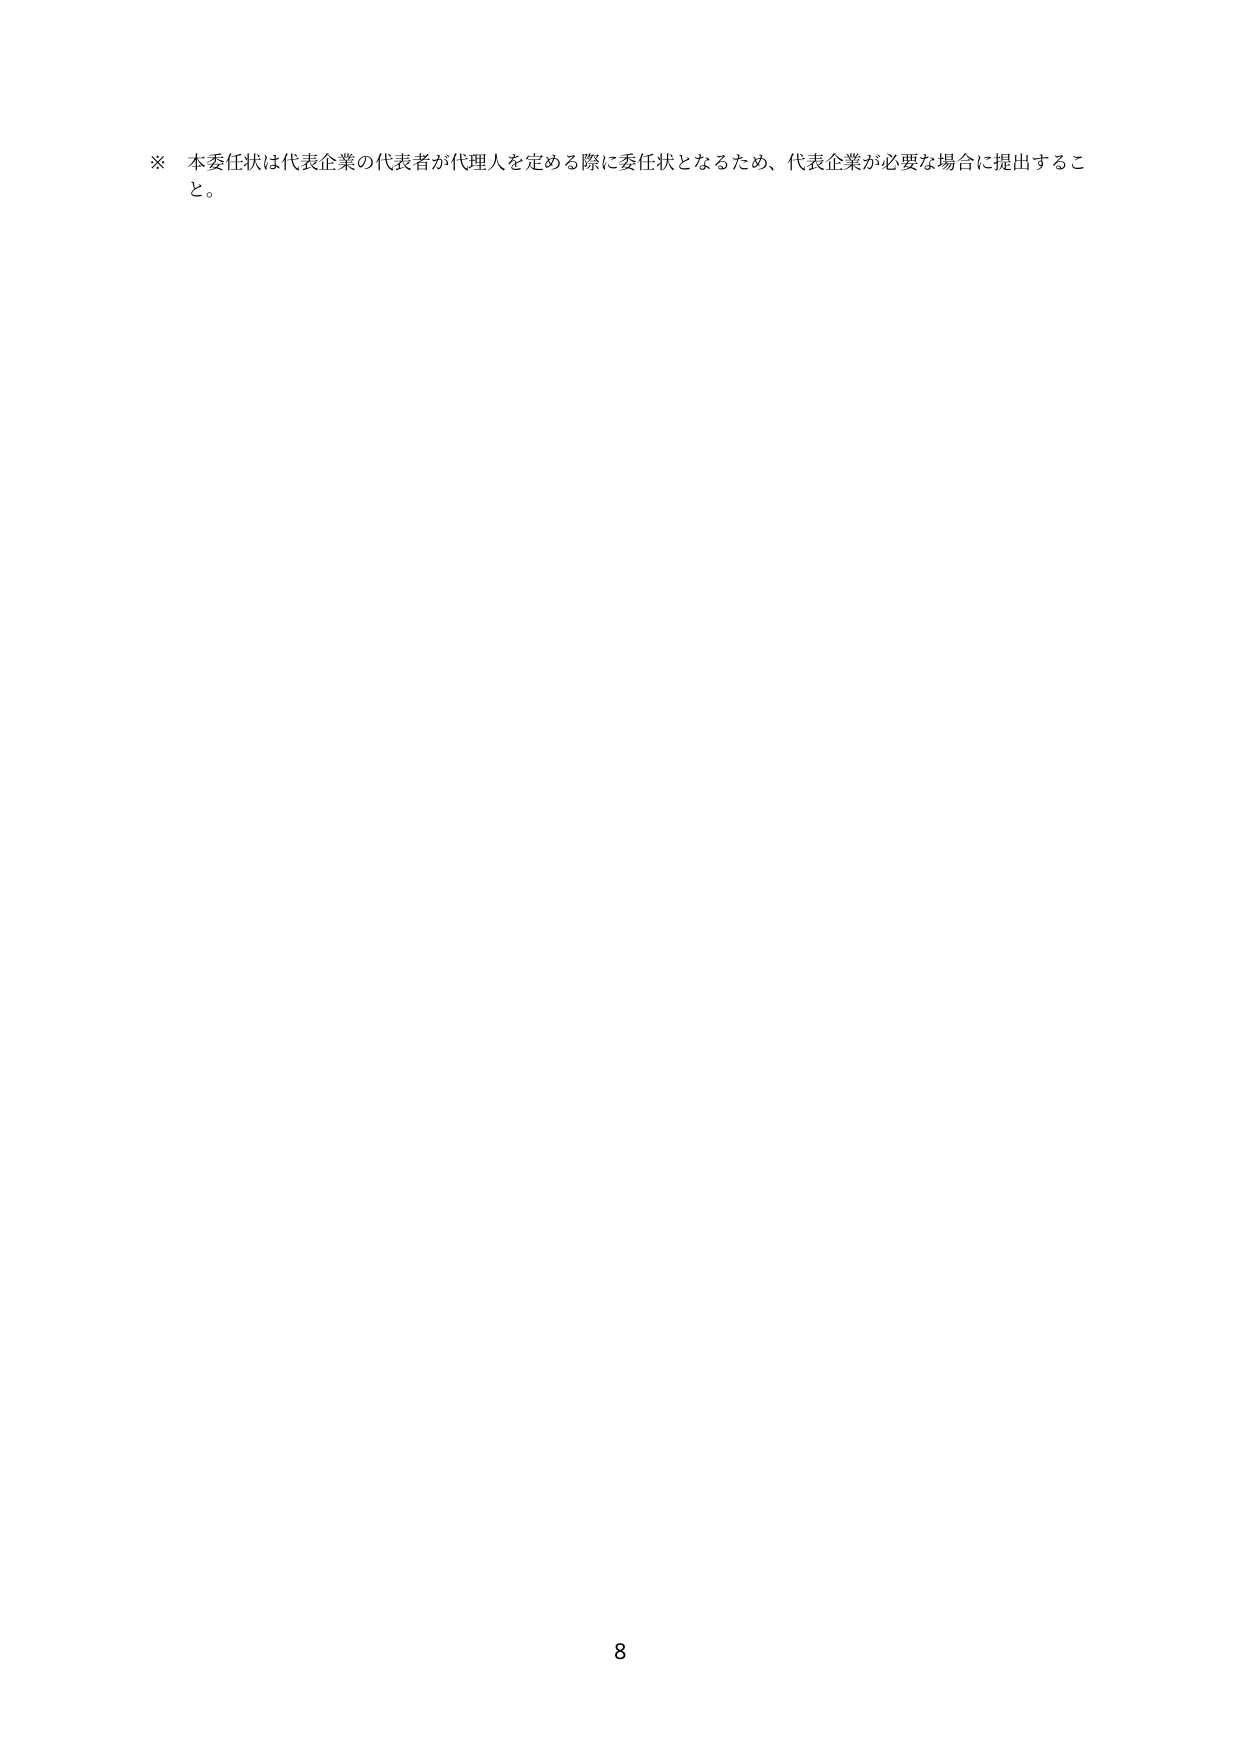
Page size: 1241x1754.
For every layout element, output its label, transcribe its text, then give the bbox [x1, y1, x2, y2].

list 本委任状は代表企業の代表者が代理人を定める際に委任状となるため、代表企業が必要な場合に提出すること。 [150, 148, 1090, 202]
